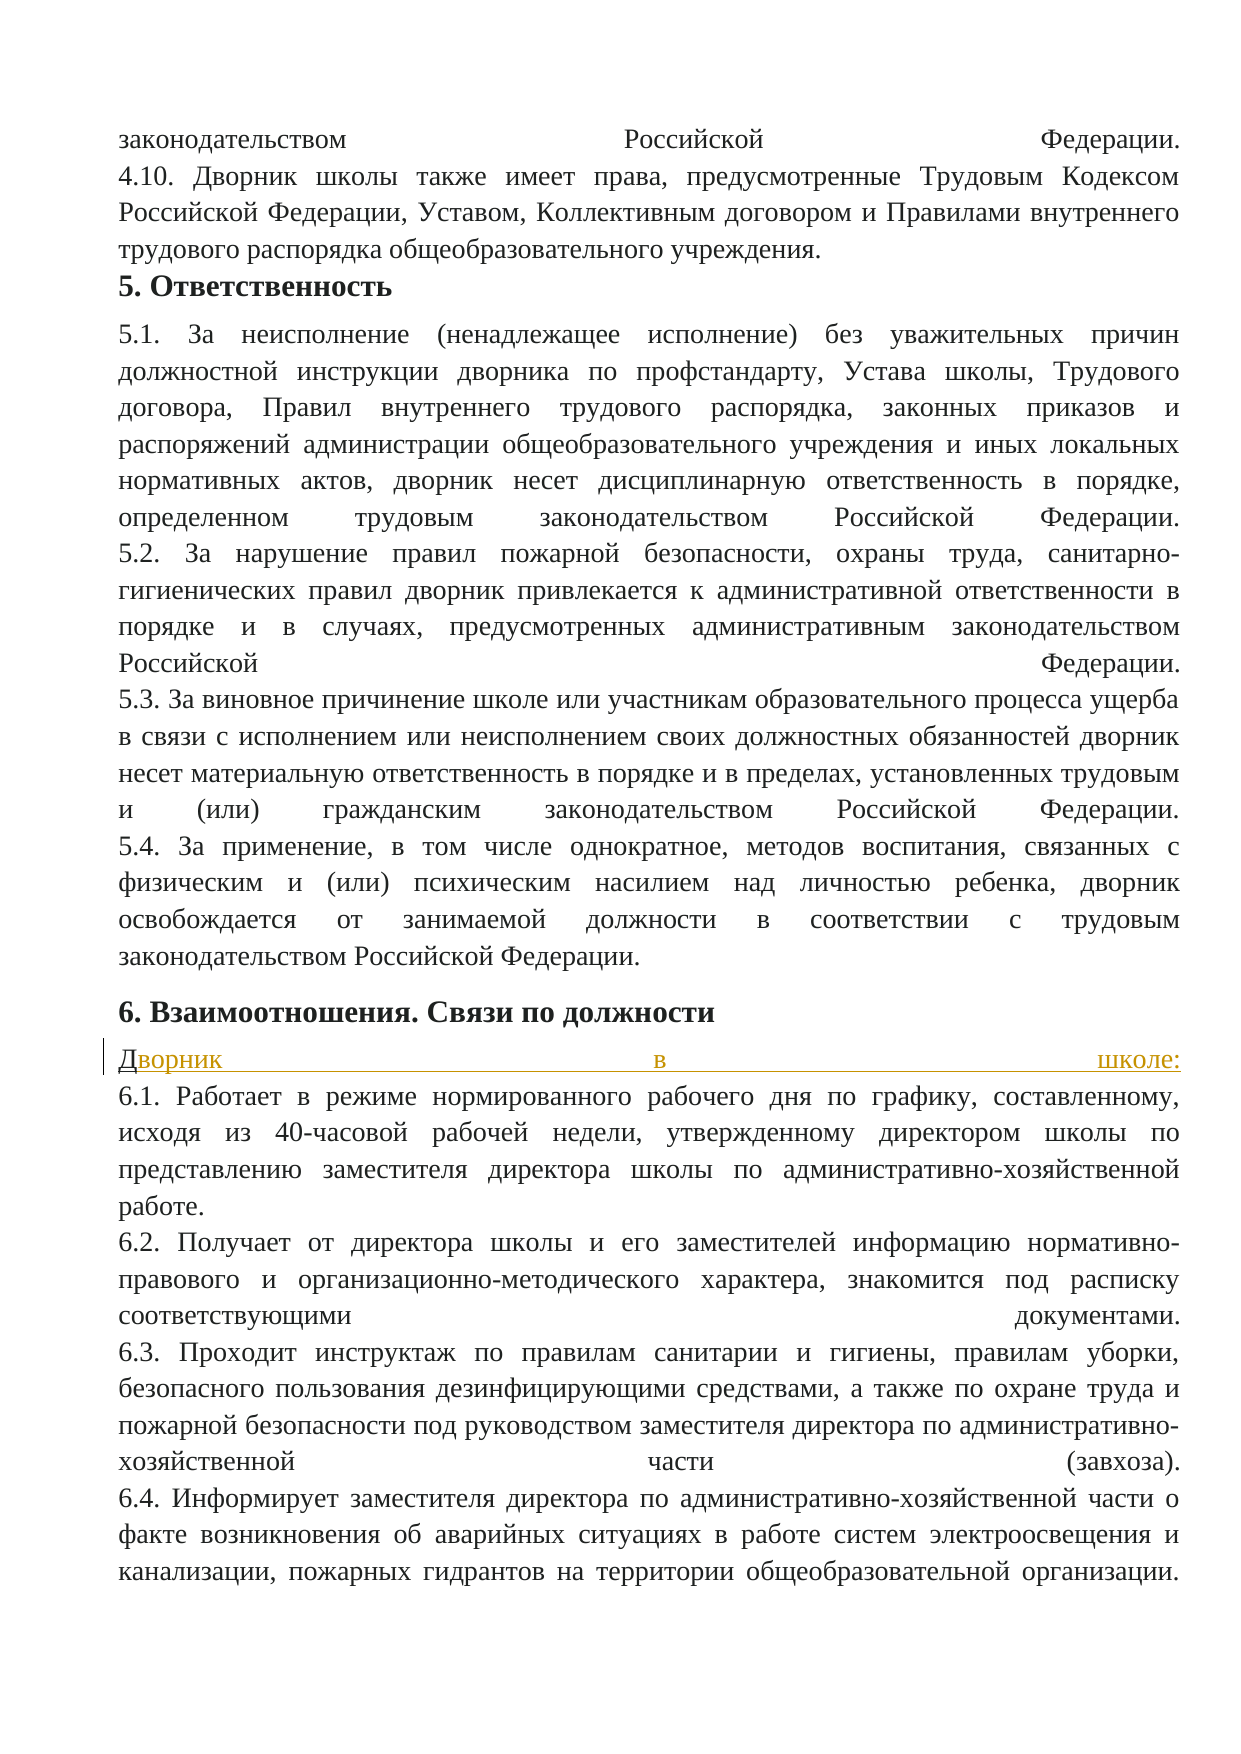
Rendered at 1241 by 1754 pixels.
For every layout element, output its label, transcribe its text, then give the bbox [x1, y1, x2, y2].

text 6. Взаимоотношения. Связи по должности [118, 990, 1181, 1029]
text 5. Ответственность [118, 264, 1181, 303]
text 5.1. За неисполнение (ненадлежащее исполнение) без уважительных причин должностной инструкции дворника по профстандарту, Устава школы, Трудового договора, Правил внутреннего трудового распорядка, законных приказов и распоряжений администрации общеобразовательного учреждения и иных локальных нормативных актов, дворник несет дисциплинарную ответственность в порядке, определенном трудовым законодательством Российской Федерации. 5.2. За нарушение правил пожарной безопасности, охраны труда, санитарно-гигиенических правил дворник привлекается к административной ответственности в порядке и в случаях, предусмотренных административным законодательством Российской Федерации. 5.3. За виновное причинение школе или участникам образовательного процесса ущерба в связи с исполнением или неисполнением своих должностных обязанностей дворник несет материальную ответственность в порядке и в пределах, установленных трудовым и (или) гражданским законодательством Российской Федерации. 5.4. За применение, в том числе однократное, методов воспитания, связанных с физическим и (или) психическим насилием над личностью ребенка, дворник освобождается от занимаемой должности в соответствии с трудовым законодательством Российской Федерации. [118, 313, 1181, 971]
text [118, 118, 1181, 264]
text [118, 1072, 1181, 1587]
